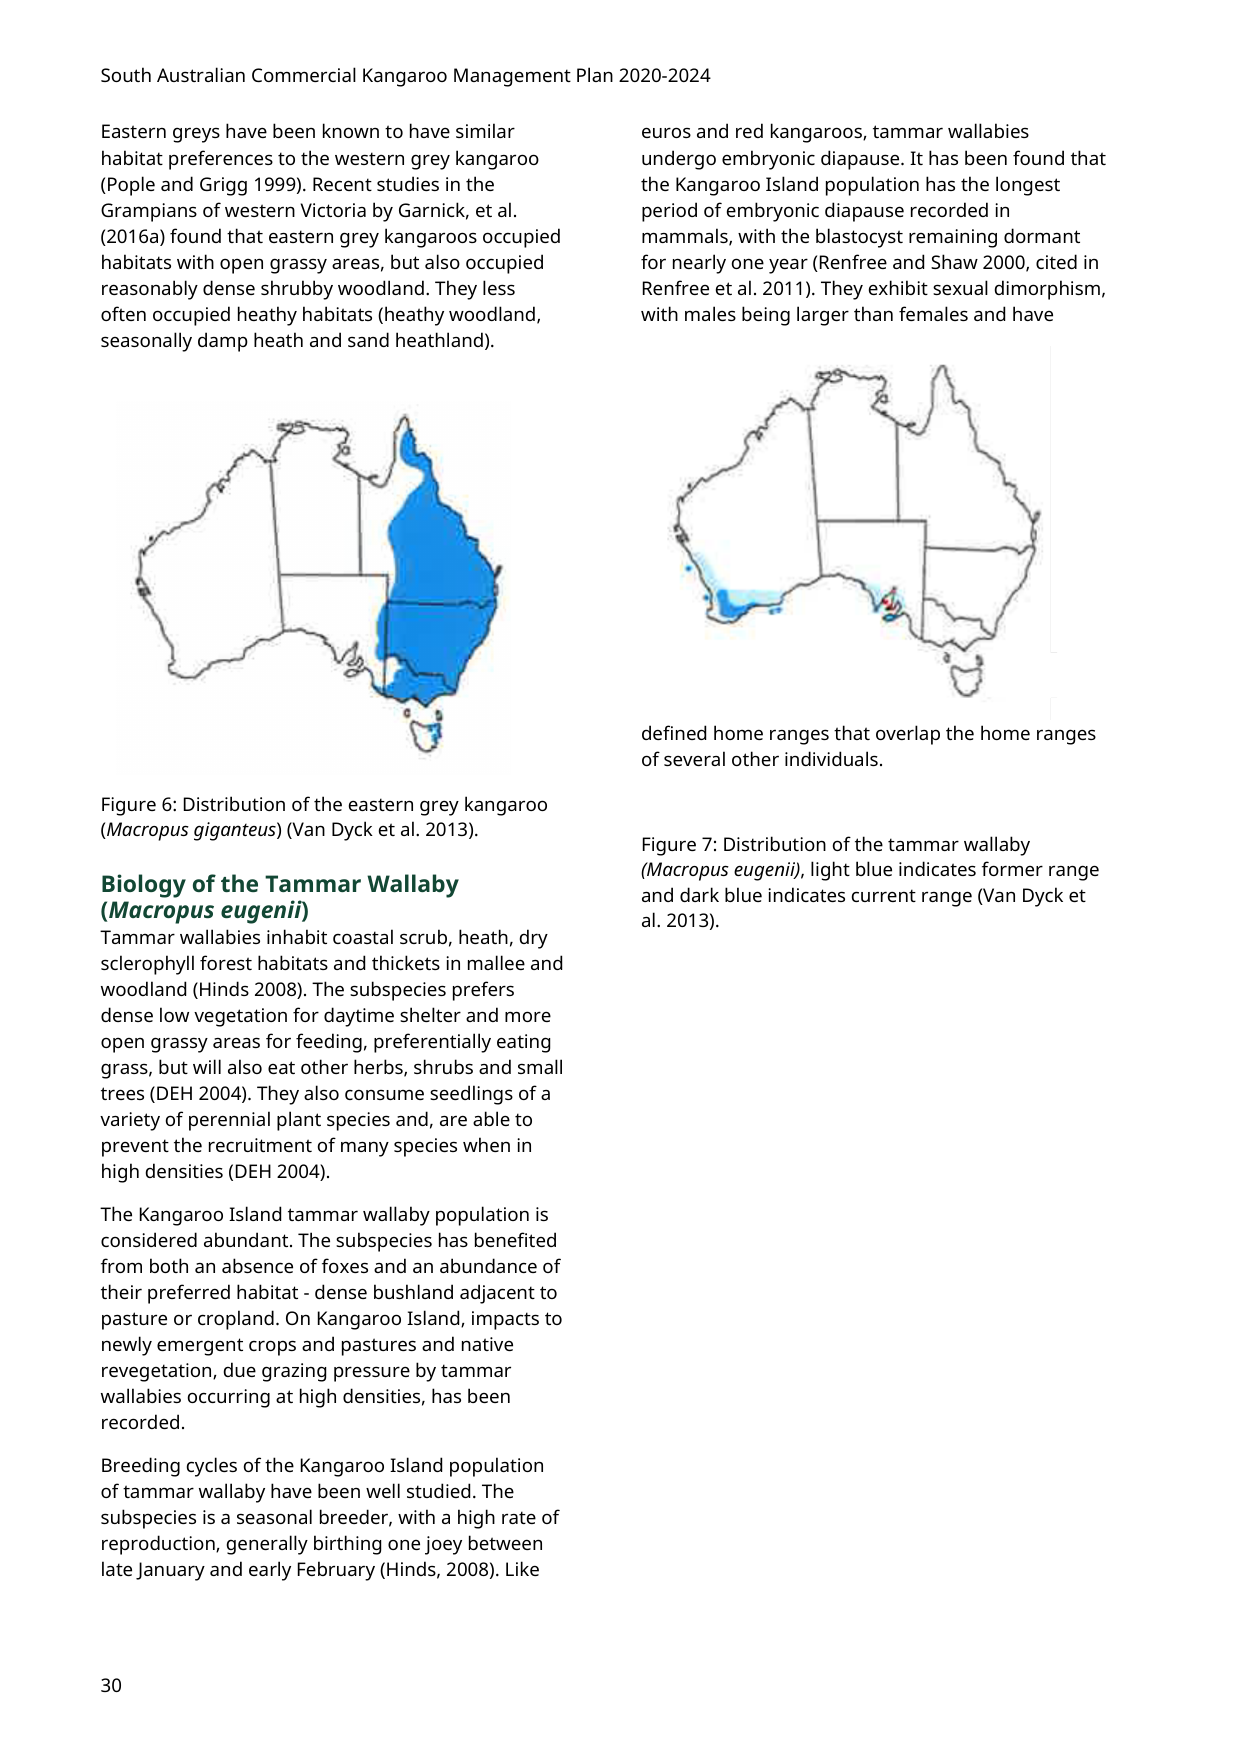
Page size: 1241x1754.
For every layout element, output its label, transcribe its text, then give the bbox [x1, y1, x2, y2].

text Eastern greys have been known to have similar habitat preferences to the western grey kangaroo (Pople and Grigg 1999). Recent studies in the Grampians of western Victoria by Garnick, et al. (2016a) found that eastern grey kangaroos occupied habitats with open grassy areas, but also occupied reasonably dense shrubby woodland. They less often occupied heathy habitats (heathy woodland, seasonally damp heath and sand heathland). [100, 118, 567, 352]
picture [652, 346, 1058, 720]
subtitle Biology of the Tammar Wallaby (Macropus eugenii) [100, 871, 567, 923]
text Tammar wallabies inhabit coastal scrub, heath, dry sclerophyll forest habitats and thickets in mallee and woodland (Hinds 2008). The subspecies prefers dense low vegetation for daytime shelter and more open grassy areas for feeding, preferentially eating grass, but will also eat other herbs, shrubs and small trees (DEH 2004). They also consume seedlings of a variety of perennial plant species and, are able to prevent the recruitment of many species when in high densities (DEH 2004). [100, 923, 567, 1184]
text Figure 6: Distribution of the eastern grey kangaroo (Macropus giganteus) (Van Dyck et al. 2013). [100, 412, 567, 842]
text Breeding cycles of the Kangaroo Island population of tammar wallaby have been well studied. The subspecies is a seasonal breeder, with a high rate of reproduction, generally birthing one joey between late January and early February (Hinds, 2008). Like euros and red kangaroos, tammar wallabies undergo embryonic diapause. It has been found that the Kangaroo Island population has the longest period of embryonic diapause recorded in mammals, with the blastocyst remaining dormant for nearly one year (Renfree and Shaw 2000, cited in Renfree et al. 2011). They exhibit sexual dimorphism, with males being larger than females and have defined home ranges that overlap the home ranges of several other individuals. [100, 1452, 567, 1582]
text Figure 7: Distribution of the tammar wallaby (Macropus eugenii), light blue indicates former range and dark blue indicates current range (Van Dyck et al. 2013). [641, 831, 1107, 933]
text The Kangaroo Island tammar wallaby population is considered abundant. The subspecies has benefited from both an absence of foxes and an abundance of their preferred habitat - dense bushland adjacent to pasture or cropland. On Kangaroo Island, impacts to newly emergent crops and pastures and native revegetation, due grazing pressure by tammar wallabies occurring at high densities, has been recorded. [100, 1201, 567, 1435]
